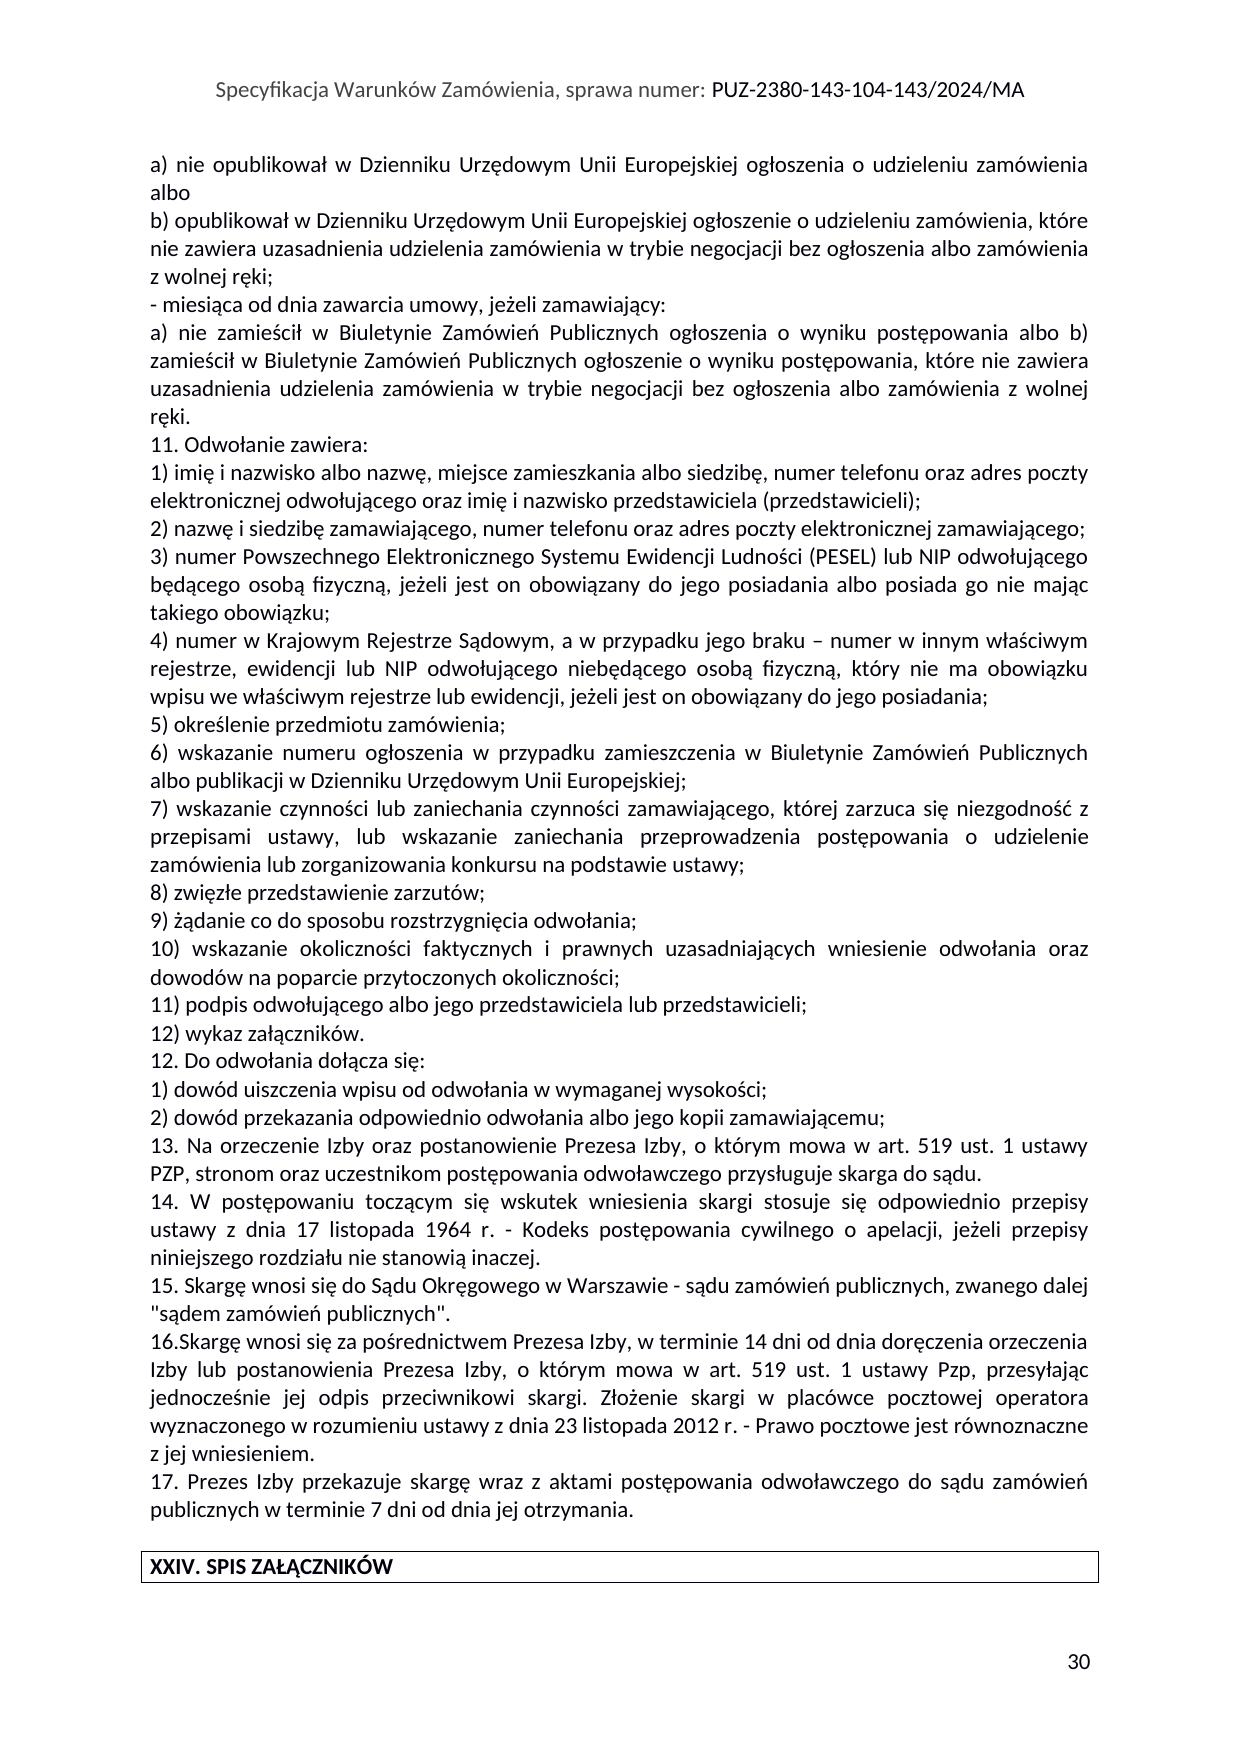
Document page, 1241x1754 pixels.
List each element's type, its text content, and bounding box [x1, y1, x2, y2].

text 11) podpis odwołującego albo jego przedstawiciela lub przedstawicieli; [150, 991, 1090, 1019]
text 6) wskazanie numeru ogłoszenia w przypadku zamieszczenia w Biuletynie Zamówień Publicznych albo publikacji w Dzienniku Urzędowym Unii Europejskiej; [150, 738, 1090, 794]
text 8) zwięzłe przedstawienie zarzutów; [150, 878, 1090, 907]
text 12) wykaz załączników. [150, 1019, 1090, 1047]
text 1) dowód uiszczenia wpisu od odwołania w wymaganej wysokości; [150, 1075, 1090, 1103]
text 2) dowód przekazania odpowiednio odwołania albo jego kopii zamawiającemu; [150, 1103, 1090, 1131]
text 9) żądanie co do sposobu rozstrzygnięcia odwołania; [150, 907, 1090, 934]
text - miesiąca od dnia zawarcia umowy, jeżeli zamawiający: [150, 290, 1090, 318]
text 1) imię i nazwisko albo nazwę, miejsce zamieszkania albo siedzibę, numer telefonu oraz adres poczty elektronicznej odwołującego oraz imię i nazwisko przedstawiciela (przedstawicieli); [150, 458, 1090, 514]
text 2) nazwę i siedzibę zamawiającego, numer telefonu oraz adres poczty elektronicznej zamawiającego; [150, 514, 1090, 542]
text 17. Prezes Izby przekazuje skargę wraz z aktami postępowania odwoławczego do sądu zamówień publicznych w terminie 7 dni od dnia jej otrzymania. [150, 1467, 1090, 1523]
text a) nie zamieścił w Biuletynie Zamówień Publicznych ogłoszenia o wyniku postępowania albo b) zamieścił w Biuletynie Zamówień Publicznych ogłoszenie o wyniku postępowania, które nie zawiera uzasadnienia udzielenia zamówienia w trybie negocjacji bez ogłoszenia albo zamówienia z wolnej ręki. [150, 318, 1090, 430]
text 16.Skargę wnosi się za pośrednictwem Prezesa Izby, w terminie 14 dni od dnia doręczenia orzeczenia Izby lub postanowienia Prezesa Izby, o którym mowa w art. 519 ust. 1 ustawy Pzp, przesyłając jednocześnie jej odpis przeciwnikowi skargi. Złożenie skargi w placówce pocztowej operatora wyznaczonego w rozumieniu ustawy z dnia 23 listopada 2012 r. - Prawo pocztowe jest równoznaczne z jej wniesieniem. [150, 1327, 1090, 1467]
text 10) wskazanie okoliczności faktycznych i prawnych uzasadniających wniesienie odwołania oraz dowodów na poparcie przytoczonych okoliczności; [150, 934, 1090, 991]
text 13. Na orzeczenie Izby oraz postanowienie Prezesa Izby, o którym mowa w art. 519 ust. 1 ustawy PZP, stronom oraz uczestnikom postępowania odwoławczego przysługuje skarga do sądu. [150, 1131, 1090, 1187]
text 4) numer w Krajowym Rejestrze Sądowym, a w przypadku jego braku – numer w innym właściwym rejestrze, ewidencji lub NIP odwołującego niebędącego osobą fizyczną, który nie ma obowiązku wpisu we właściwym rejestrze lub ewidencji, jeżeli jest on obowiązany do jego posiadania; [150, 626, 1090, 710]
text 3) numer Powszechnego Elektronicznego Systemu Ewidencji Ludności (PESEL) lub NIP odwołującego będącego osobą fizyczną, jeżeli jest on obowiązany do jego posiadania albo posiada go nie mając takiego obowiązku; [150, 542, 1090, 626]
text 12. Do odwołania dołącza się: [150, 1047, 1090, 1075]
text 15. Skargę wnosi się do Sądu Okręgowego w Warszawie - sądu zamówień publicznych, zwanego dalej "sądem zamówień publicznych". [150, 1271, 1090, 1327]
text XXIV. SPIS ZAŁĄCZNIKÓW [142, 1552, 1098, 1582]
text b) opublikował w Dzienniku Urzędowym Unii Europejskiej ogłoszenie o udzieleniu zamówienia, które nie zawiera uzasadnienia udzielenia zamówienia w trybie negocjacji bez ogłoszenia albo zamówienia z wolnej ręki; [150, 206, 1090, 290]
text 7) wskazanie czynności lub zaniechania czynności zamawiającego, której zarzuca się niezgodność z przepisami ustawy, lub wskazanie zaniechania przeprowadzenia postępowania o udzielenie zamówienia lub zorganizowania konkursu na podstawie ustawy; [150, 794, 1090, 878]
text 11. Odwołanie zawiera: [150, 430, 1090, 458]
text 5) określenie przedmiotu zamówienia; [150, 710, 1090, 738]
text a) nie opublikował w Dzienniku Urzędowym Unii Europejskiej ogłoszenia o udzieleniu zamówienia albo [150, 150, 1090, 206]
text 14. W postępowaniu toczącym się wskutek wniesienia skargi stosuje się odpowiednio przepisy ustawy z dnia 17 listopada 1964 r. - Kodeks postępowania cywilnego o apelacji, jeżeli przepisy niniejszego rozdziału nie stanowią inaczej. [150, 1187, 1090, 1271]
